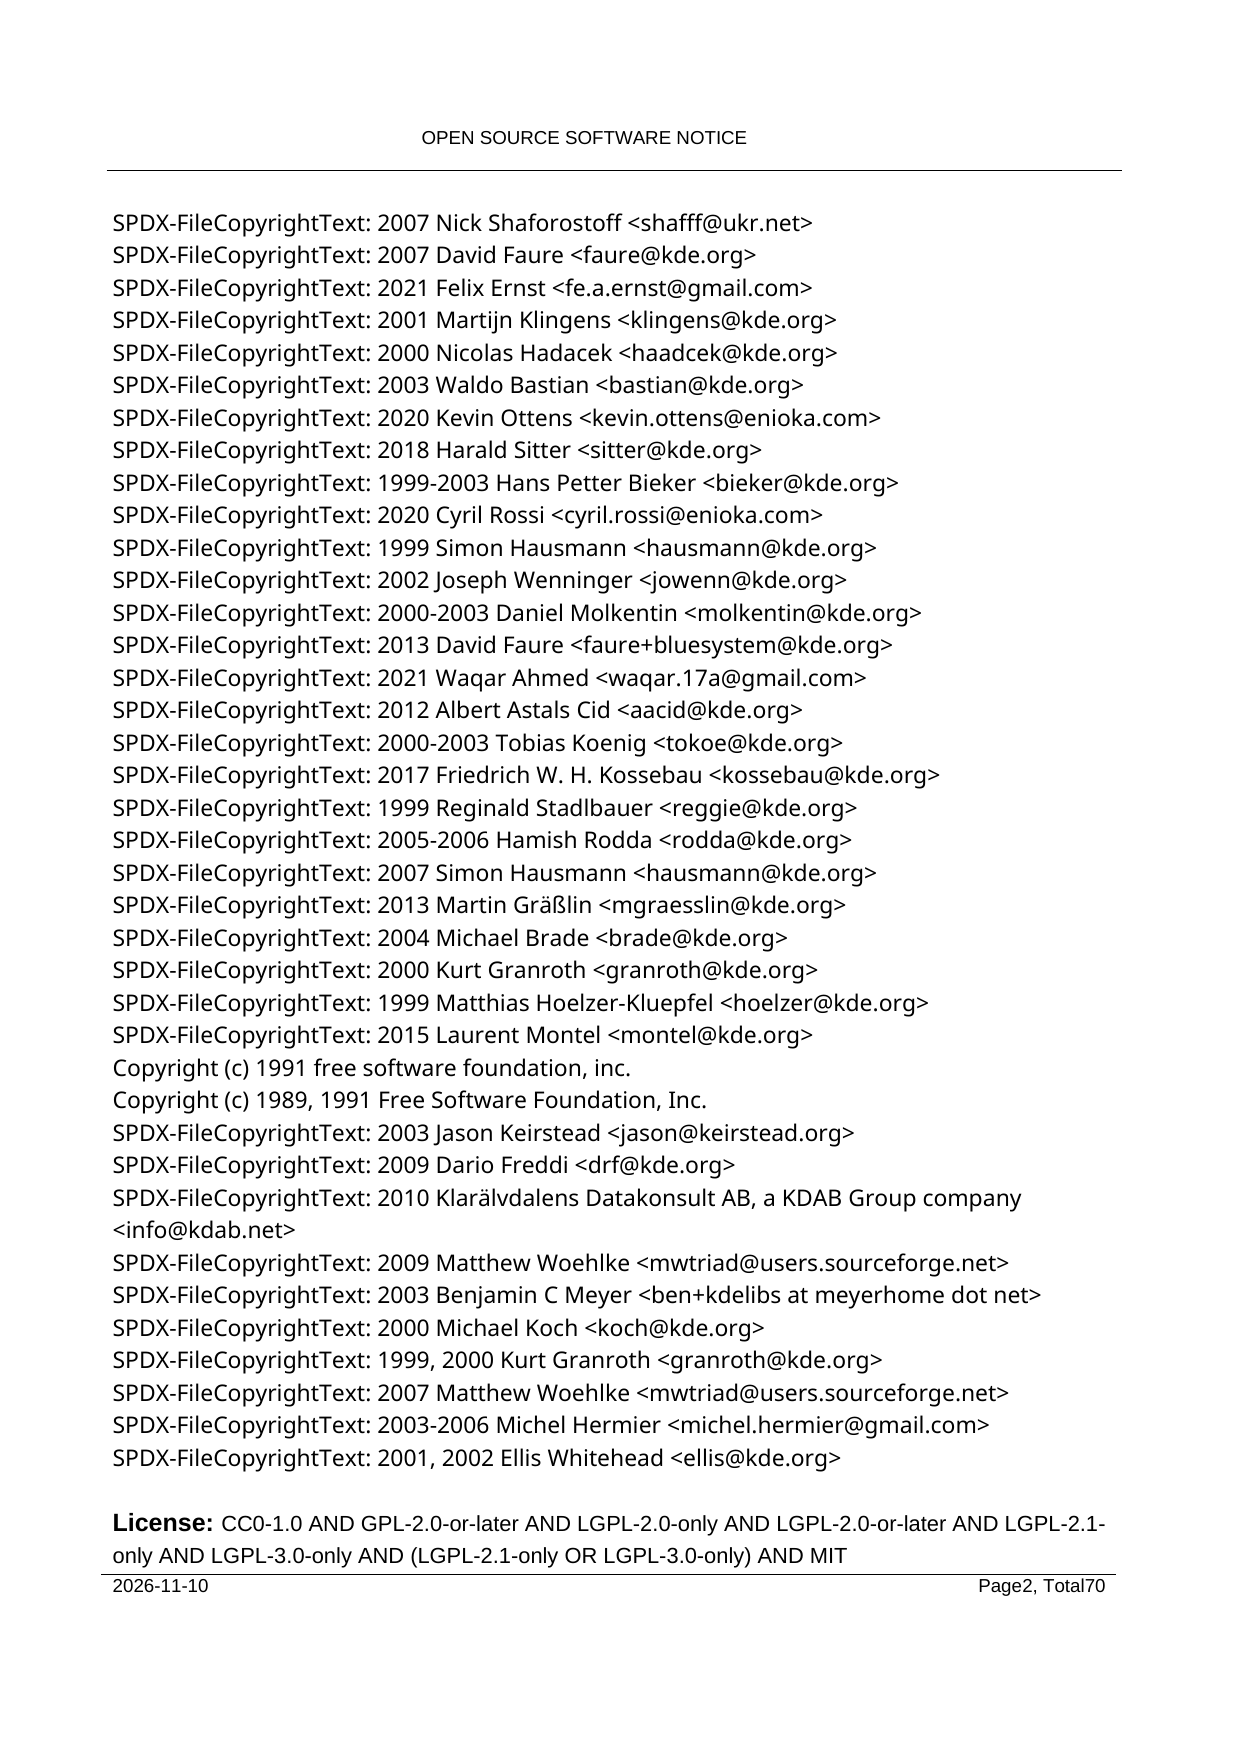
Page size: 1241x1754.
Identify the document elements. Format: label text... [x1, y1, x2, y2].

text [112, 206, 1128, 1506]
text License: CC0-1.0 AND GPL-2.0-or-later AND LGPL-2.0-only AND LGPL-2.0-or-later AND LGPL-2.1-only AND LGPL-3.0-only AND (LGPL-2.1-only OR LGPL-3.0-only) AND MIT [112, 1506, 1128, 1571]
